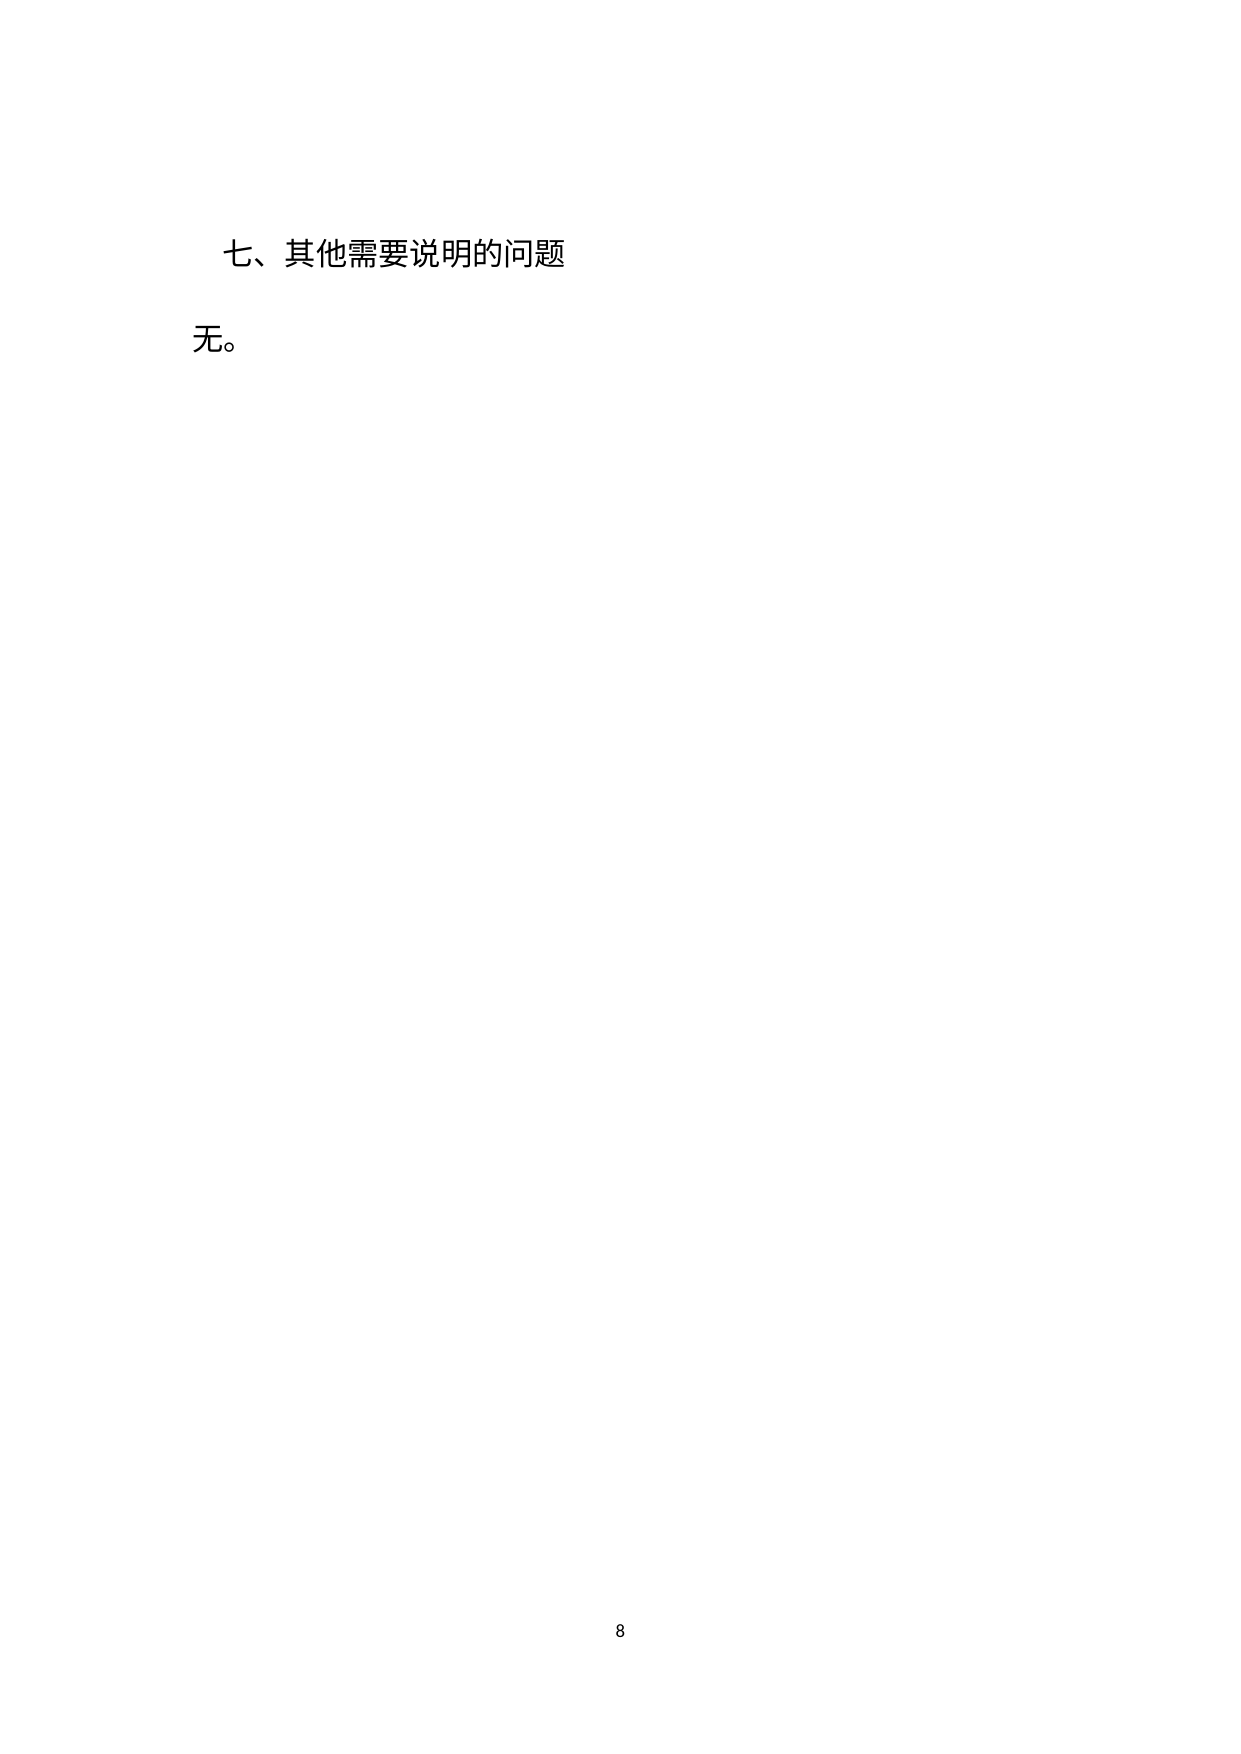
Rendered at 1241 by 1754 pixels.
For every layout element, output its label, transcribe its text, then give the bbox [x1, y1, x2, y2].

text 七、其他需要说明的问题 [222, 209, 1081, 294]
text 无。 [159, 294, 1081, 379]
